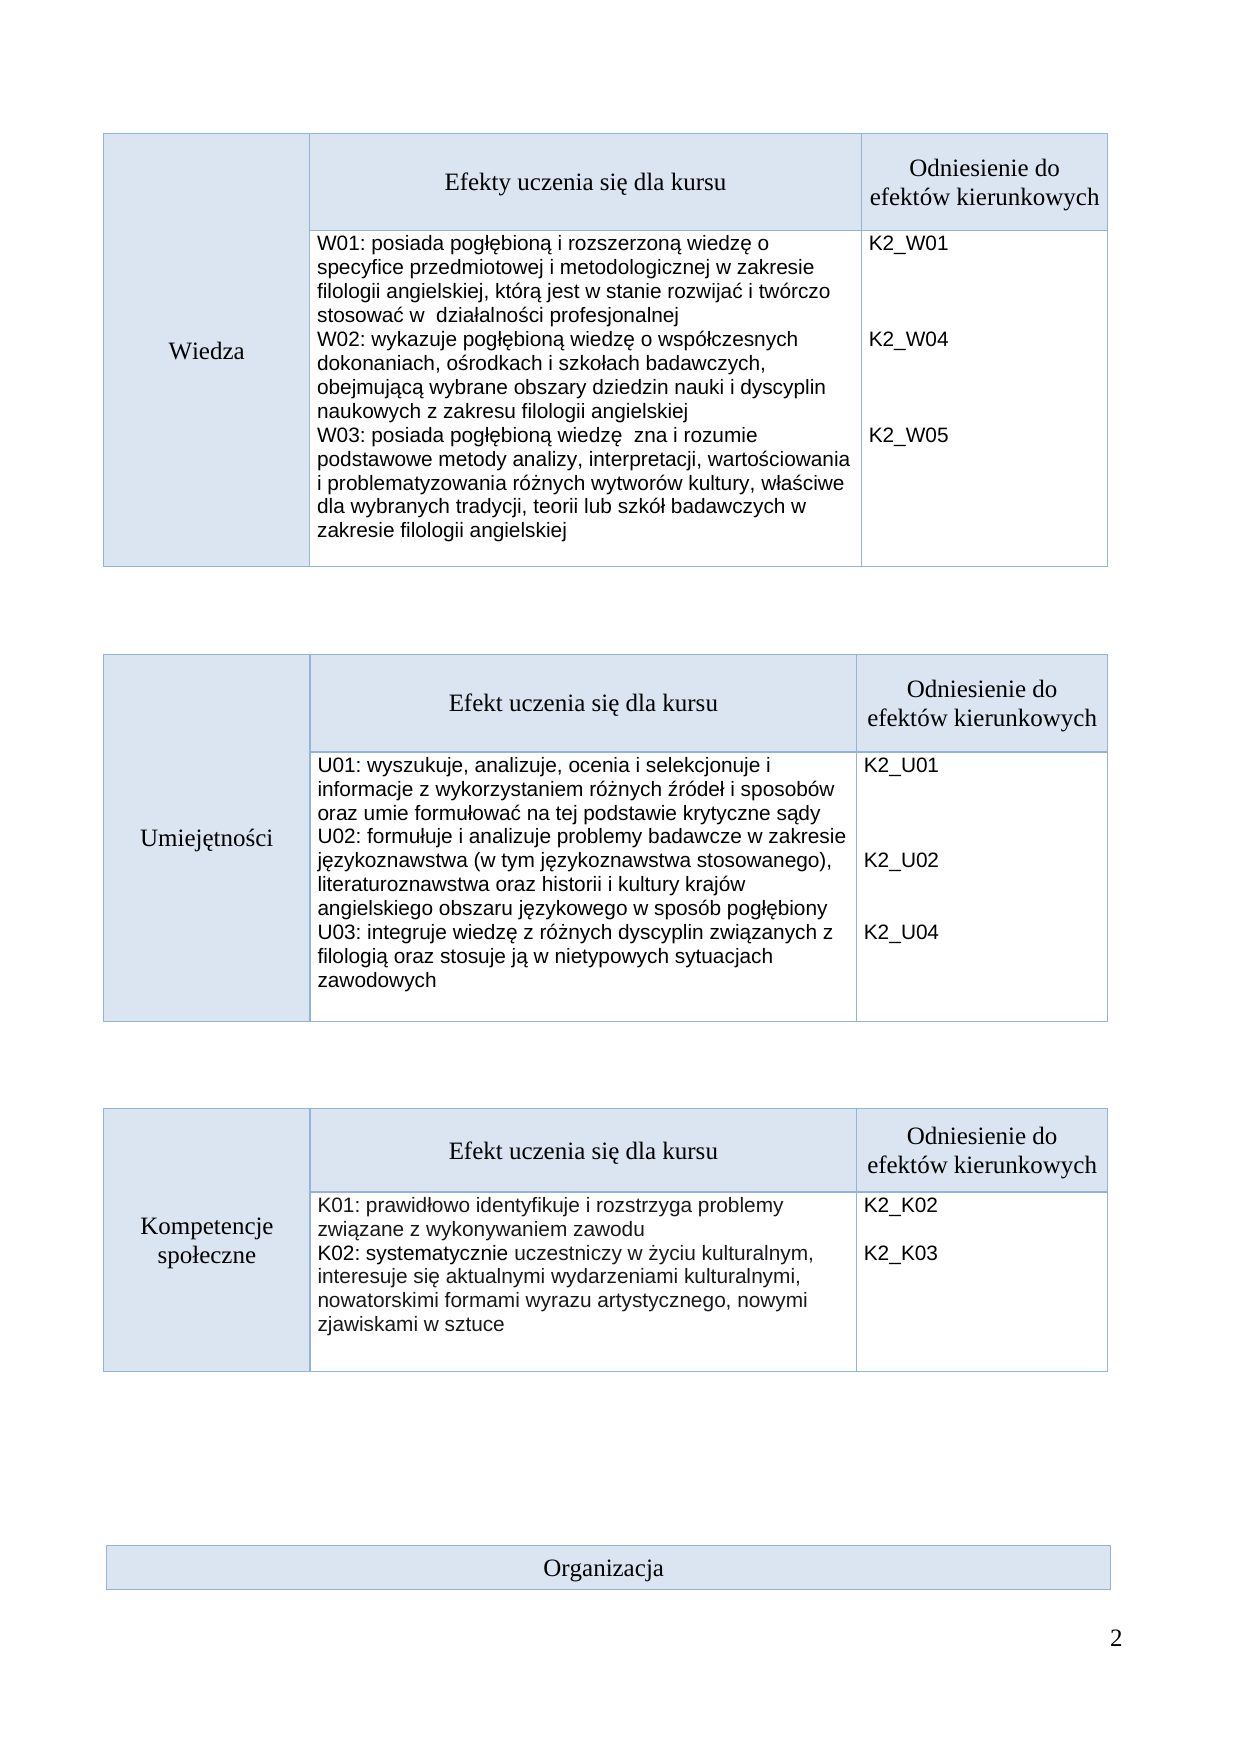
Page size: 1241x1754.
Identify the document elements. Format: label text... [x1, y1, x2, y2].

table_header Efekt uczenia się dla kursu [311, 1109, 856, 1191]
table_header Efekty uczenia się dla kursu [310, 134, 861, 230]
table_header Organizacja [107, 1546, 1110, 1589]
table_cell W01: posiada pogłębioną i rozszerzoną wiedzę o specyfice przedmiotowej i metodologicznej w zakresie filologii angielskiej, którą jest w stanie rozwijać i twórczo stosować w działalności profesjonalnej W02: wykazuje pogłębioną wiedzę o współczesnych dokonaniach, ośrodkach i szkołach badawczych, obejmującą wybrane obszary dziedzin nauki i dyscyplin naukowych z zakresu filologii angielskiej W03: posiada pogłębioną wiedzę zna i rozumie podstawowe metody analizy, interpretacji, wartościowania i problematyzowania różnych wytworów kultury, właściwe dla wybranych tradycji, teorii lub szkół badawczych w zakresie filologii angielskiej [310, 231, 861, 566]
table_header Umiejętności [104, 655, 309, 1021]
table_header Odniesienie do efektów kierunkowych [862, 134, 1107, 230]
table_cell K2_W01 K2_W04 K2_W05 [862, 231, 1107, 566]
table_cell K2_K02 K2_K03 [857, 1193, 1107, 1371]
table_cell K2_U01 K2_U02 K2_U04 [857, 753, 1107, 1021]
table_cell K01: prawidłowo identyfikuje i rozstrzyga problemy związane z wykonywaniem zawodu K02: systematycznie uczestniczy w życiu kulturalnym, interesuje się aktualnymi wydarzeniami kulturalnymi, nowatorskimi formami wyrazu artystycznego, nowymi zjawiskami w sztuce [311, 1193, 856, 1371]
table_header Efekt uczenia się dla kursu [311, 655, 856, 751]
table_header Odniesienie do efektów kierunkowych [857, 655, 1107, 751]
table_header Odniesienie do efektów kierunkowych [857, 1109, 1107, 1191]
table_cell U01: wyszukuje, analizuje, ocenia i selekcjonuje i informacje z wykorzystaniem różnych źródeł i sposobów oraz umie formułować na tej podstawie krytyczne sądy U02: formułuje i analizuje problemy badawcze w zakresie językoznawstwa (w tym językoznawstwa stosowanego), literaturoznawstwa oraz historii i kultury krajów angielskiego obszaru językowego w sposób pogłębiony U03: integruje wiedzę z różnych dyscyplin związanych z filologią oraz stosuje ją w nietypowych sytuacjach zawodowych [311, 753, 856, 1021]
table_header Kompetencje społeczne [104, 1109, 309, 1371]
table_header Wiedza [104, 134, 309, 566]
